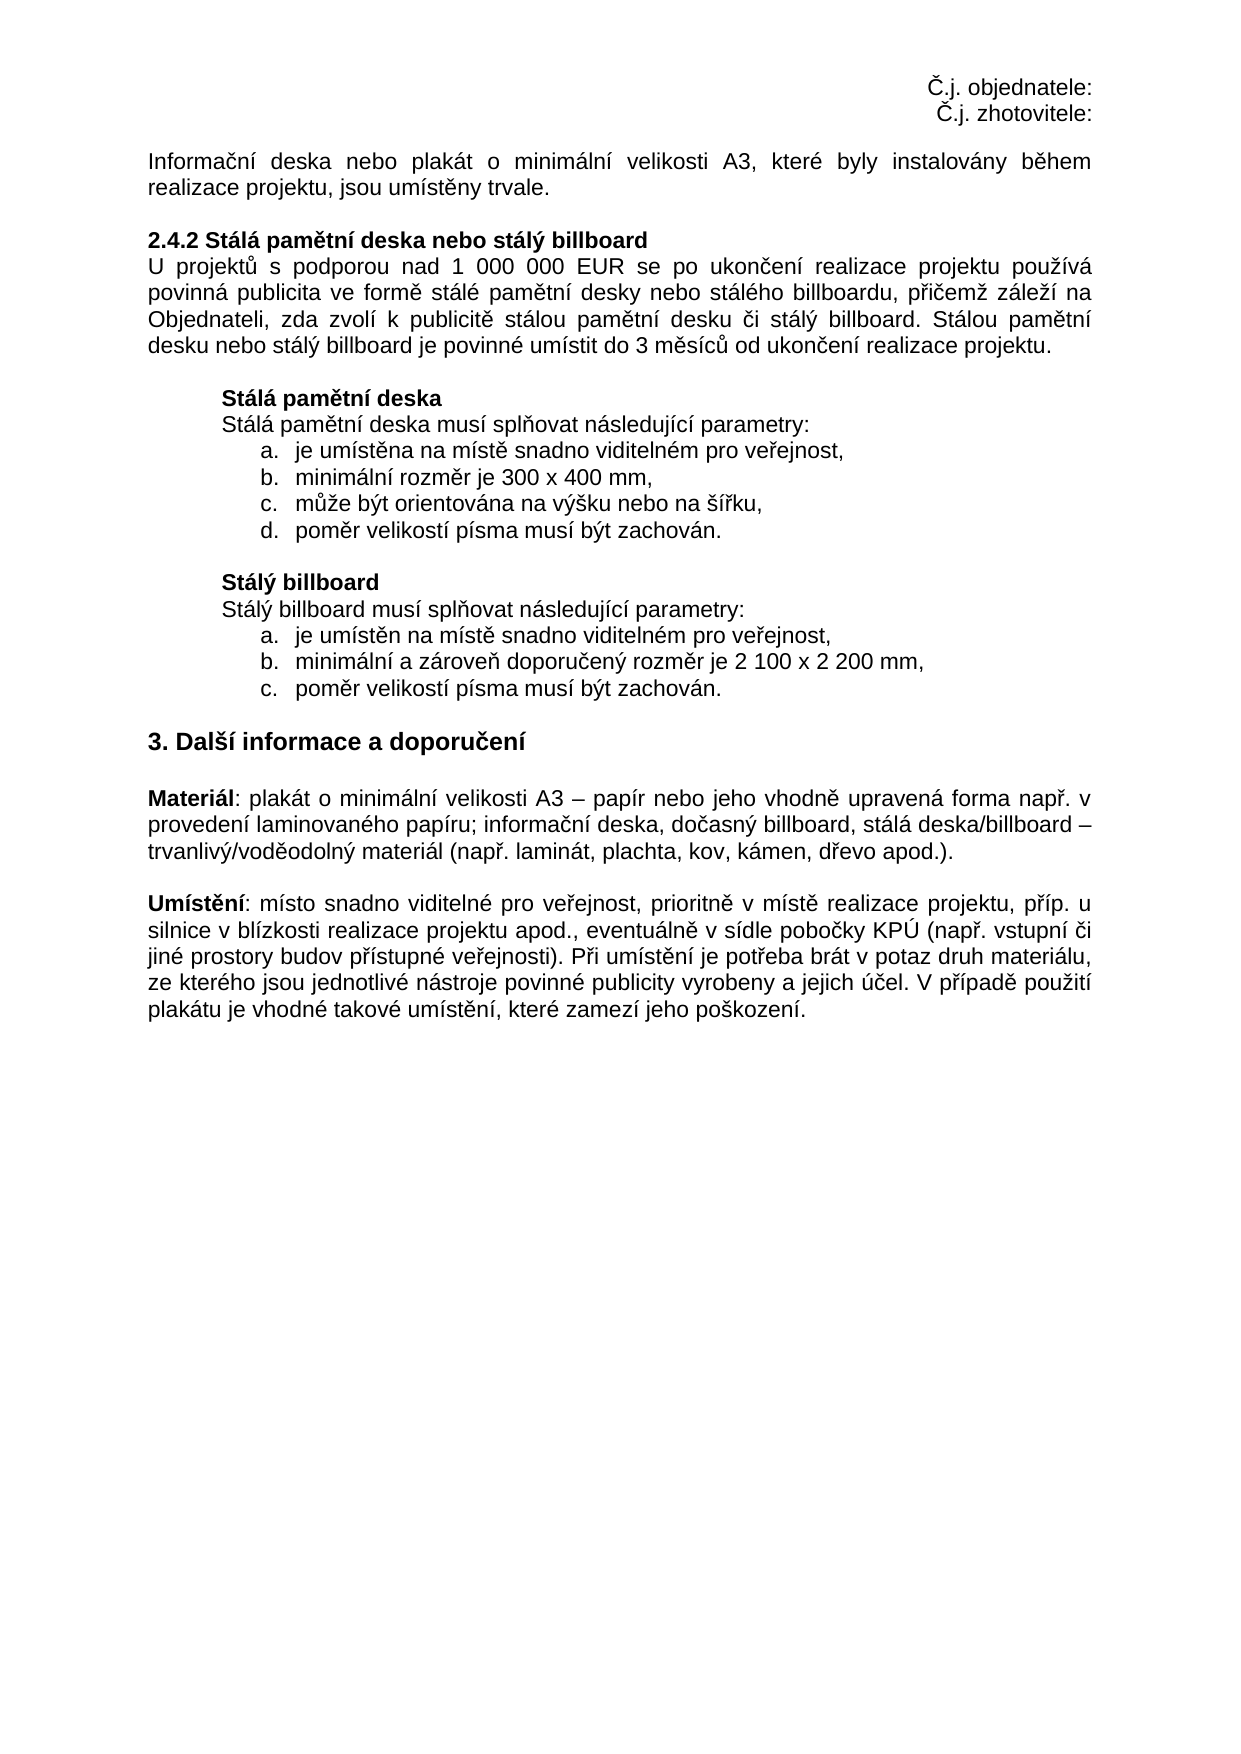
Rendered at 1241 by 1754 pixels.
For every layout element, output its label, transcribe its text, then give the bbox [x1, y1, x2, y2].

list může být orientována na výšku nebo na šířku, [260, 490, 1093, 517]
list minimální a zároveň doporučený rozměr je 2 100 x 2 200 mm, [260, 648, 1093, 675]
list poměr velikostí písma musí být zachován. [260, 517, 1093, 543]
list je umístěn na místě snadno viditelném pro veřejnost, [260, 622, 1093, 648]
text Stálá pamětní deska [148, 385, 1093, 411]
text 3. Další informace a doporučení [148, 727, 1093, 756]
text Umístění: místo snadno viditelné pro veřejnost, prioritně v místě realizace projektu, příp. u silnice v blízkosti realizace projektu apod., eventuálně v sídle pobočky KPÚ (např. vstupní či jiné prostory budov přístupné veřejnosti). Při umístění je potřeba brát v potaz druh materiálu, ze kterého jsou jednotlivé nástroje povinné publicity vyrobeny a jejich účel. V případě použití plakátu je vhodné takové umístění, které zamezí jeho poškození. [148, 890, 1093, 1022]
list je umístěna na místě snadno viditelném pro veřejnost, [260, 437, 1093, 464]
text Informační deska nebo plakát o minimální velikosti A3, které byly instalovány během realizace projektu, jsou umístěny trvale. [148, 148, 1093, 200]
text Stálá pamětní deska musí splňovat následující parametry: [148, 411, 1093, 437]
list poměr velikostí písma musí být zachován. [260, 675, 1093, 701]
text U projektů s podporou nad 1 000 000 EUR se po ukončení realizace projektu používá povinná publicita ve formě stálé pamětní desky nebo stálého billboardu, přičemž záleží na Objednateli, zda zvolí k publicitě stálou pamětní desku či stálý billboard. Stálou pamětní desku nebo stálý billboard je povinné umístit do 3 měsíců od ukončení realizace projektu. [148, 253, 1093, 358]
text Stálý billboard [148, 569, 1093, 596]
text 2.4.2 Stálá pamětní deska nebo stálý billboard [148, 227, 1093, 253]
text Materiál: plakát o minimální velikosti A3 – papír nebo jeho vhodně upravená forma např. v provedení laminovaného papíru; informační deska, dočasný billboard, stálá deska/billboard – trvanlivý/voděodolný materiál (např. laminát, plachta, kov, kámen, dřevo apod.). [148, 785, 1093, 864]
text Stálý billboard musí splňovat následující parametry: [148, 596, 1093, 622]
list minimální rozměr je 300 x 400 mm, [260, 464, 1093, 490]
